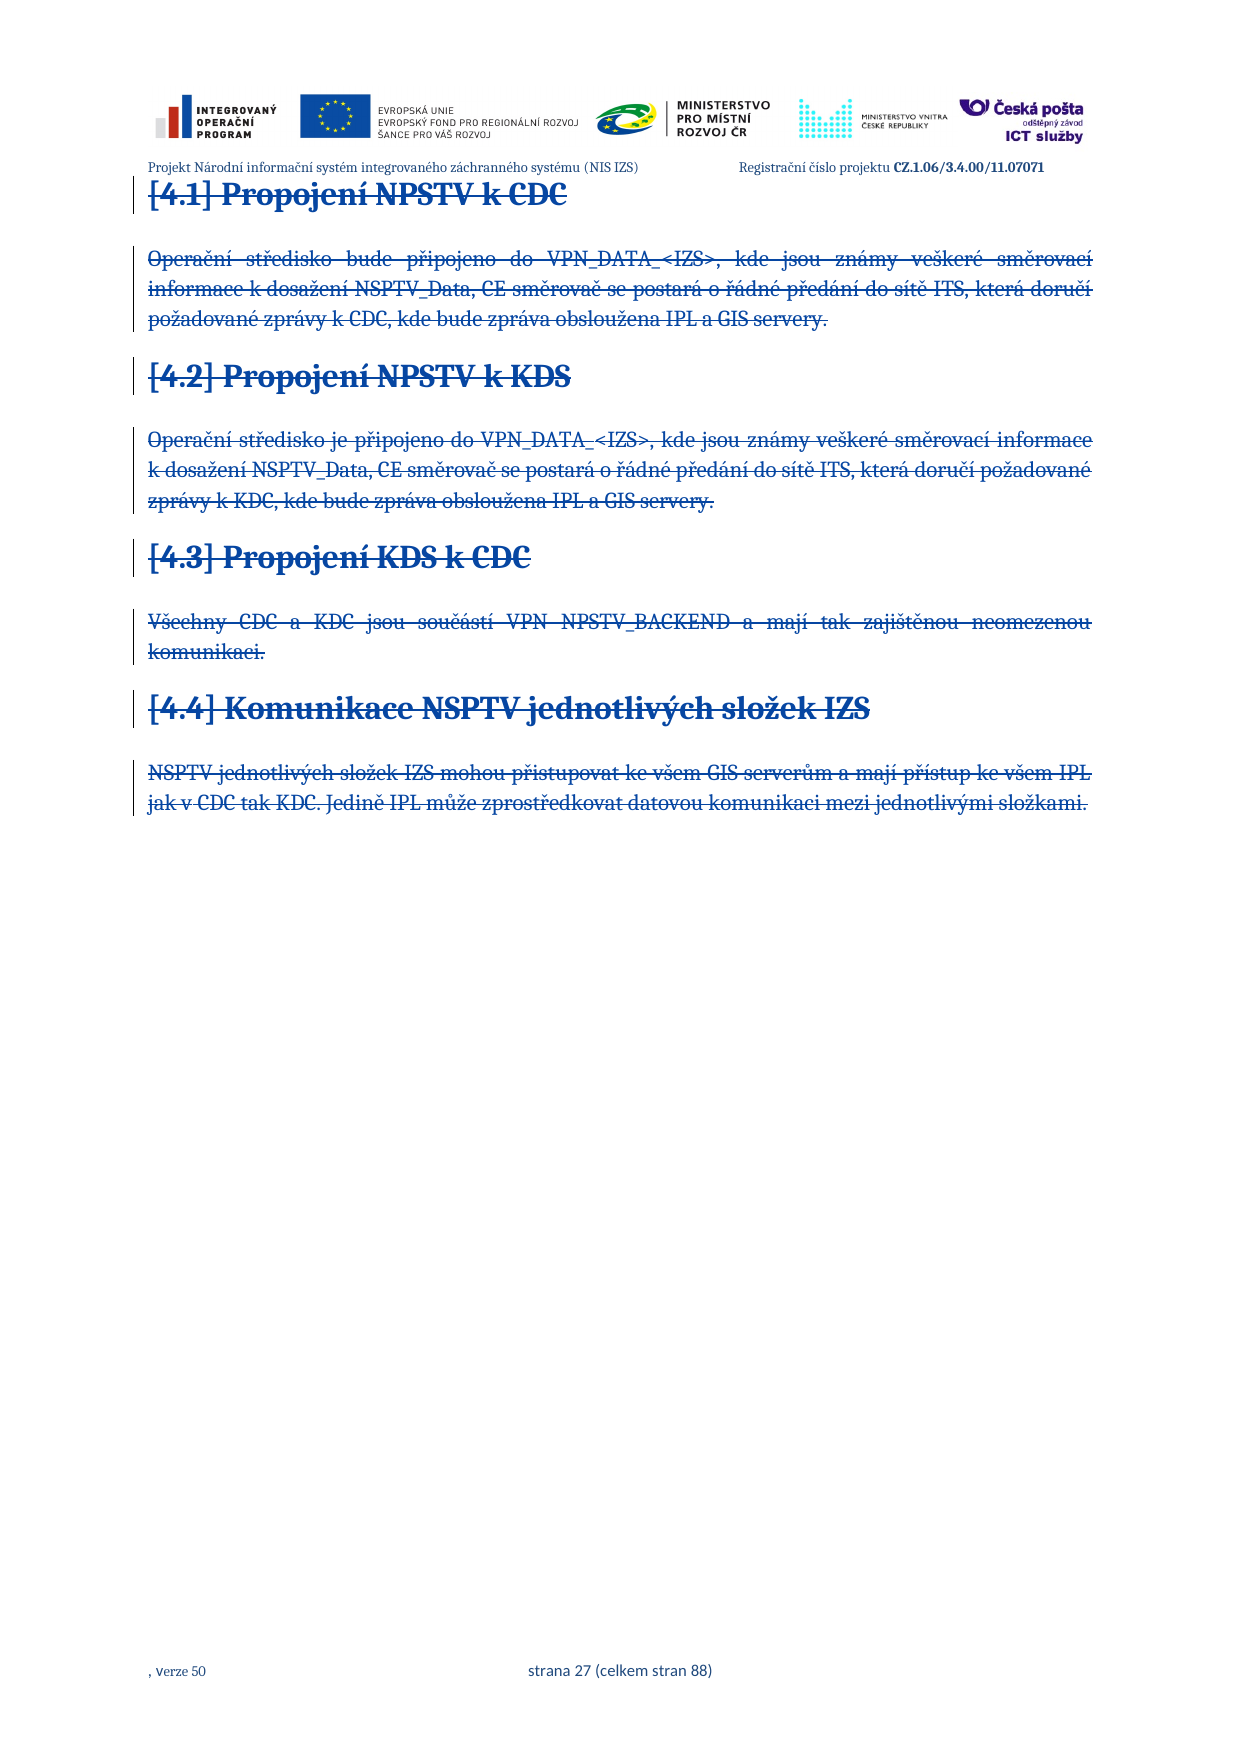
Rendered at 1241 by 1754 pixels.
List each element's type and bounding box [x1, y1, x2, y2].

picture [147, 86, 1091, 152]
